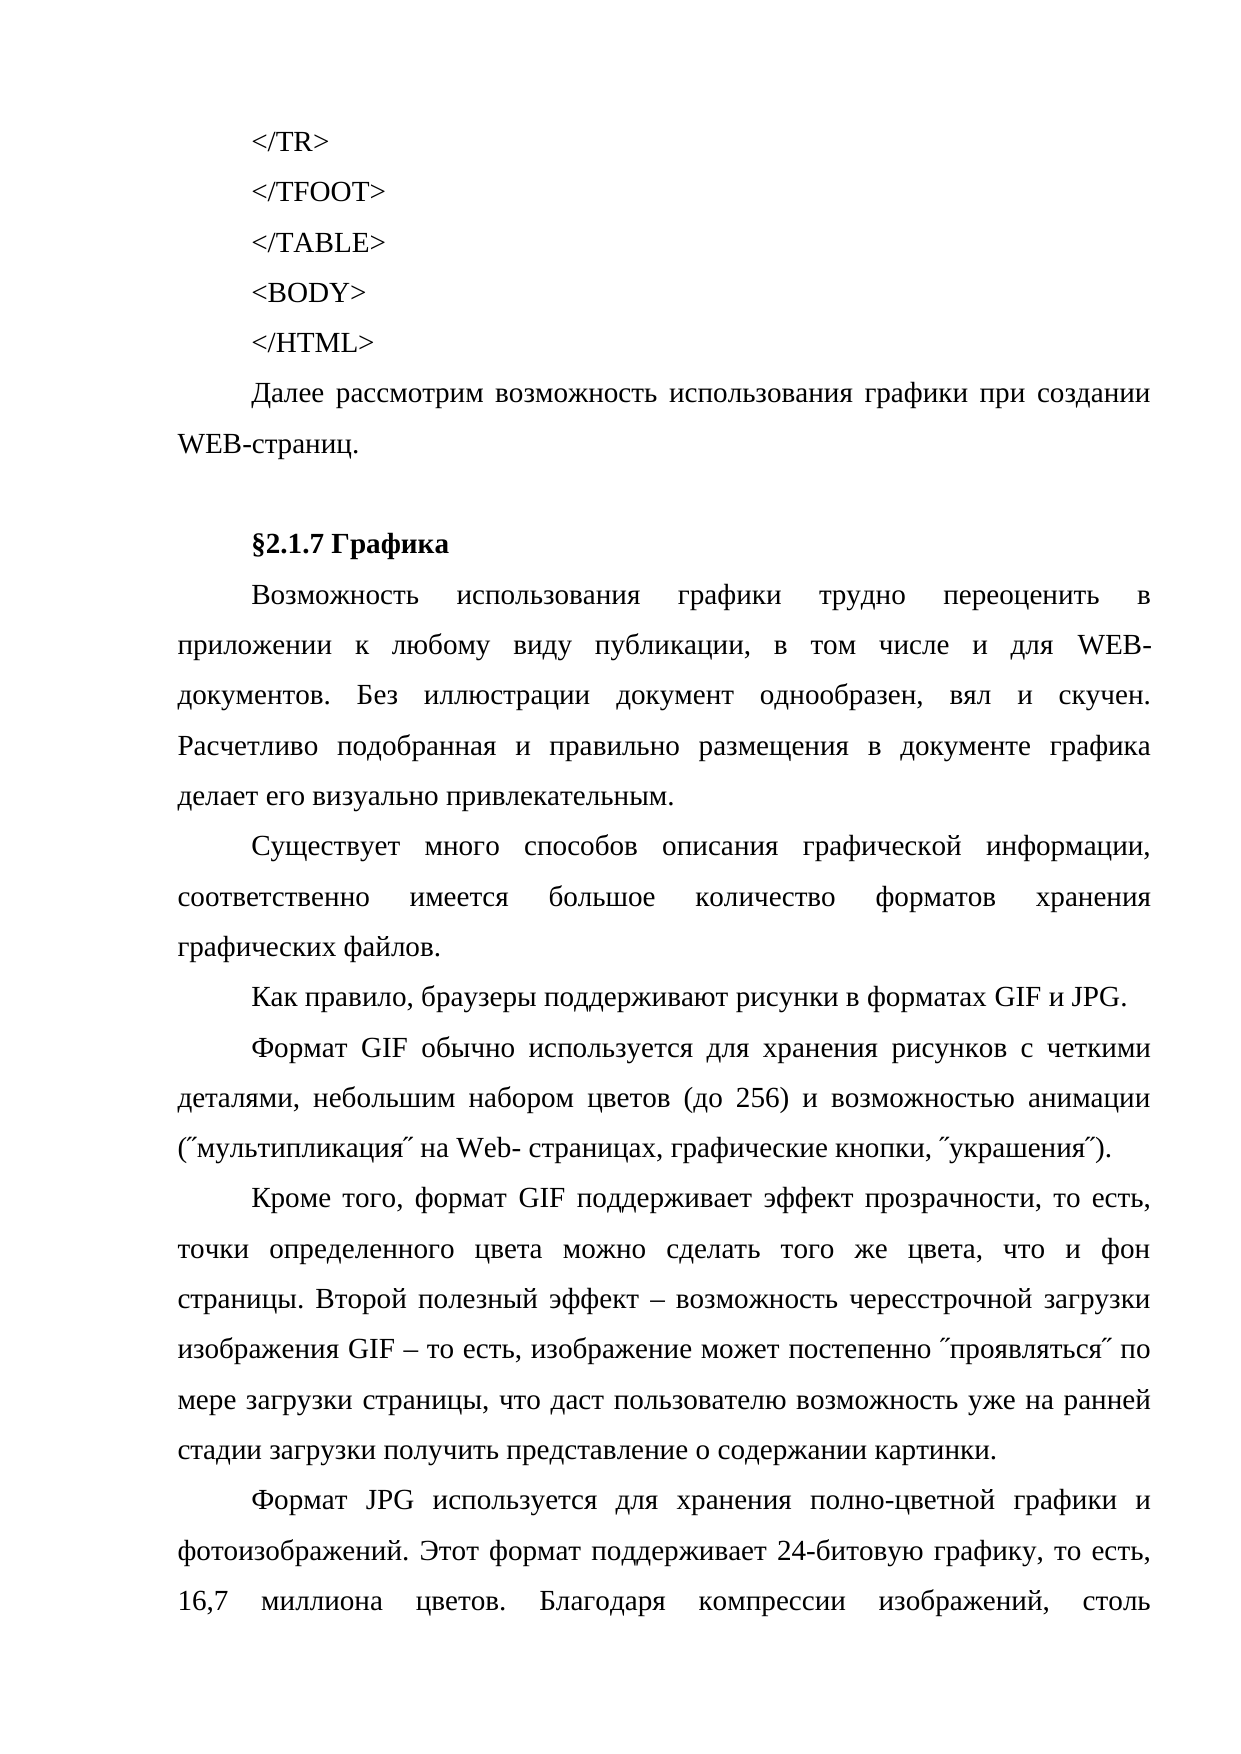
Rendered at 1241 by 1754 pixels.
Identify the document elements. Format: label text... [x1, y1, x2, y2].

text Как правило, браузеры поддерживают рисунки в форматах GIF и JPG. [177, 979, 1152, 1013]
text Далее рассмотрим возможность использования графики при создании WEB-страниц. [177, 376, 1152, 459]
text Формат GIF обычно используется для хранения рисунков с четкими деталями, небольшим набором цветов (до 256) и возможностью анимации (˝мультипликация˝ на Web- страницах, графические кнопки, ˝украшения˝). [177, 1030, 1152, 1164]
text §2.1.7 Графика [177, 527, 1152, 560]
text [177, 1482, 1152, 1617]
text </TR> [177, 124, 1152, 158]
text </TABLE> [177, 225, 1152, 258]
text Кроме того, формат GIF поддерживает эффект прозрачности, то есть, точки определенного цвета можно сделать того же цвета, что и фон страницы. Второй полезный эффект – возможность чересстрочной загрузки изображения GIF – то есть, изображение может постепенно ˝проявляться˝ по мере загрузки страницы, что даст пользователю возможность уже на ранней стадии загрузки получить представление о содержании картинки. [177, 1181, 1152, 1466]
text </HTML> [177, 325, 1152, 359]
text <BODY> [177, 275, 1152, 308]
text </TFOOT> [177, 174, 1152, 208]
text Возможность использования графики трудно переоценить в приложении к любому виду публикации, в том числе и для WEB- документов. Без иллюстрации документ однообразен, вял и скучен. Расчетливо подобранная и правильно размещения в документе графика делает его визуально привлекательным. [177, 577, 1152, 812]
text Существует много способов описания графической информации, соответственно имеется большое количество форматов хранения графических файлов. [177, 828, 1152, 963]
